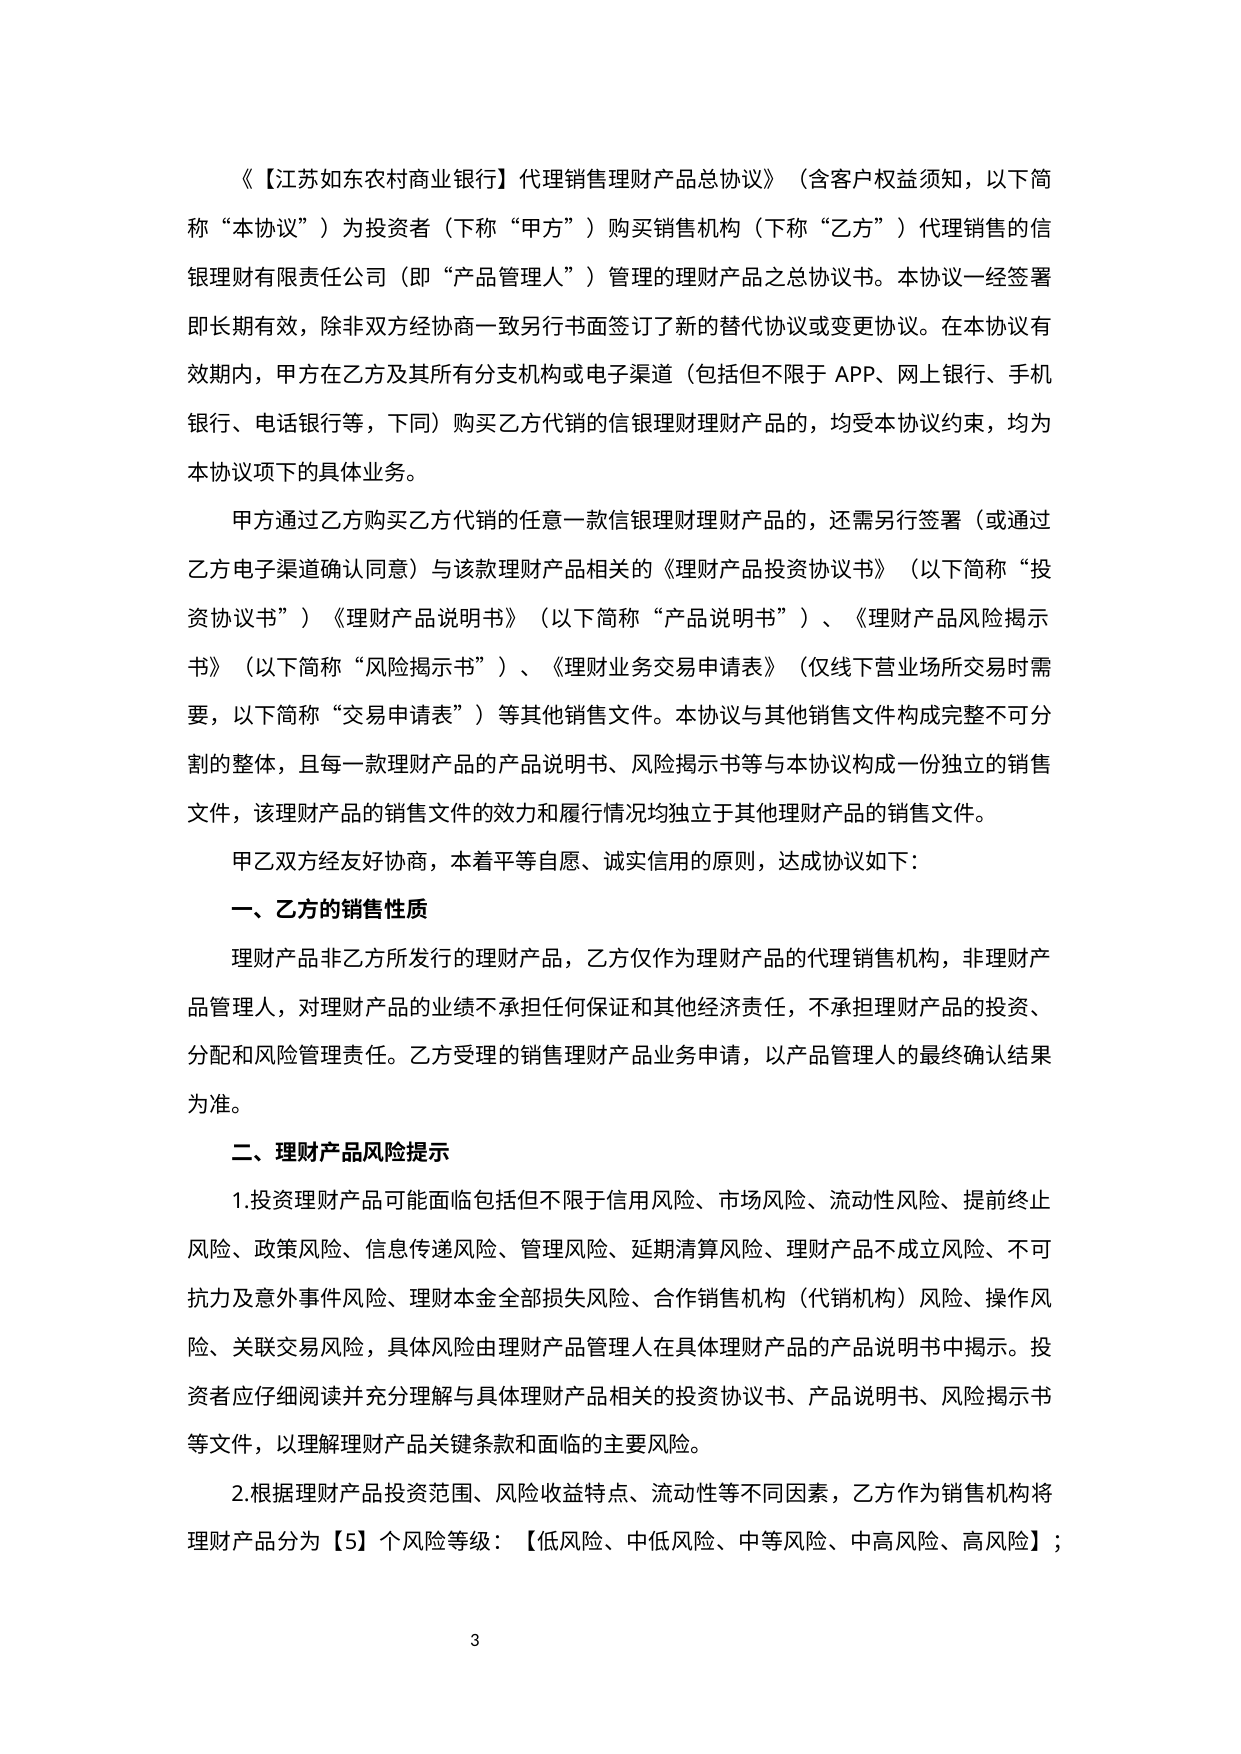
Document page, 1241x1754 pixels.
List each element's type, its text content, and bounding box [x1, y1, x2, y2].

text 《【江苏如东农村商业银行】代理销售理财产品总协议》（含客户权益须知，以下简称“本协议”）为投资者（下称“甲方”）购买销售机构（下称“乙方”）代理销售的信银理财有限责任公司（即“产品管理人”）管理的理财产品之总协议书。本协议一经签署即长期有效，除非双方经协商一致另行书面签订了新的替代协议或变更协议。在本协议有效期内，甲方在乙方及其所有分支机构或电子渠道（包括但不限于APP、网上银行、手机银行、电话银行等，下同）购买乙方代销的信银理财理财产品的，均受本协议约束，均为本协议项下的具体业务。 [187, 162, 1053, 487]
text 理财产品非乙方所发行的理财产品，乙方仅作为理财产品的代理销售机构，非理财产品管理人，对理财产品的业绩不承担任何保证和其他经济责任，不承担理财产品的投资、分配和风险管理责任。乙方受理的销售理财产品业务申请，以产品管理人的最终确认结果为准。 [187, 940, 1053, 1119]
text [187, 1475, 1053, 1557]
text 一、乙方的销售性质 [187, 892, 1053, 924]
text 甲乙双方经友好协商，本着平等自愿、诚实信用的原则，达成协议如下： [187, 844, 1053, 876]
text 甲方通过乙方购买乙方代销的任意一款信银理财理财产品的，还需另行签署（或通过乙方电子渠道确认同意）与该款理财产品相关的《理财产品投资协议书》（以下简称“投资协议书”）《理财产品说明书》（以下简称“产品说明书”）、《理财产品风险揭示书》（以下简称“风险揭示书”）、《理财业务交易申请表》（仅线下营业场所交易时需要，以下简称“交易申请表”）等其他销售文件。本协议与其他销售文件构成完整不可分割的整体，且每一款理财产品的产品说明书、风险揭示书等与本协议构成一份独立的销售文件，该理财产品的销售文件的效力和履行情况均独立于其他理财产品的销售文件。 [187, 503, 1053, 828]
text 1.投资理财产品可能面临包括但不限于信用风险、市场风险、流动性风险、提前终止风险、政策风险、信息传递风险、管理风险、延期清算风险、理财产品不成立风险、不可抗力及意外事件风险、理财本金全部损失风险、合作销售机构（代销机构）风险、操作风险、关联交易风险，具体风险由理财产品管理人在具体理财产品的产品说明书中揭示。投资者应仔细阅读并充分理解与具体理财产品相关的投资协议书、产品说明书、风险揭示书等文件，以理解理财产品关键条款和面临的主要风险。 [187, 1183, 1053, 1459]
text 二、理财产品风险提示 [187, 1135, 1053, 1167]
